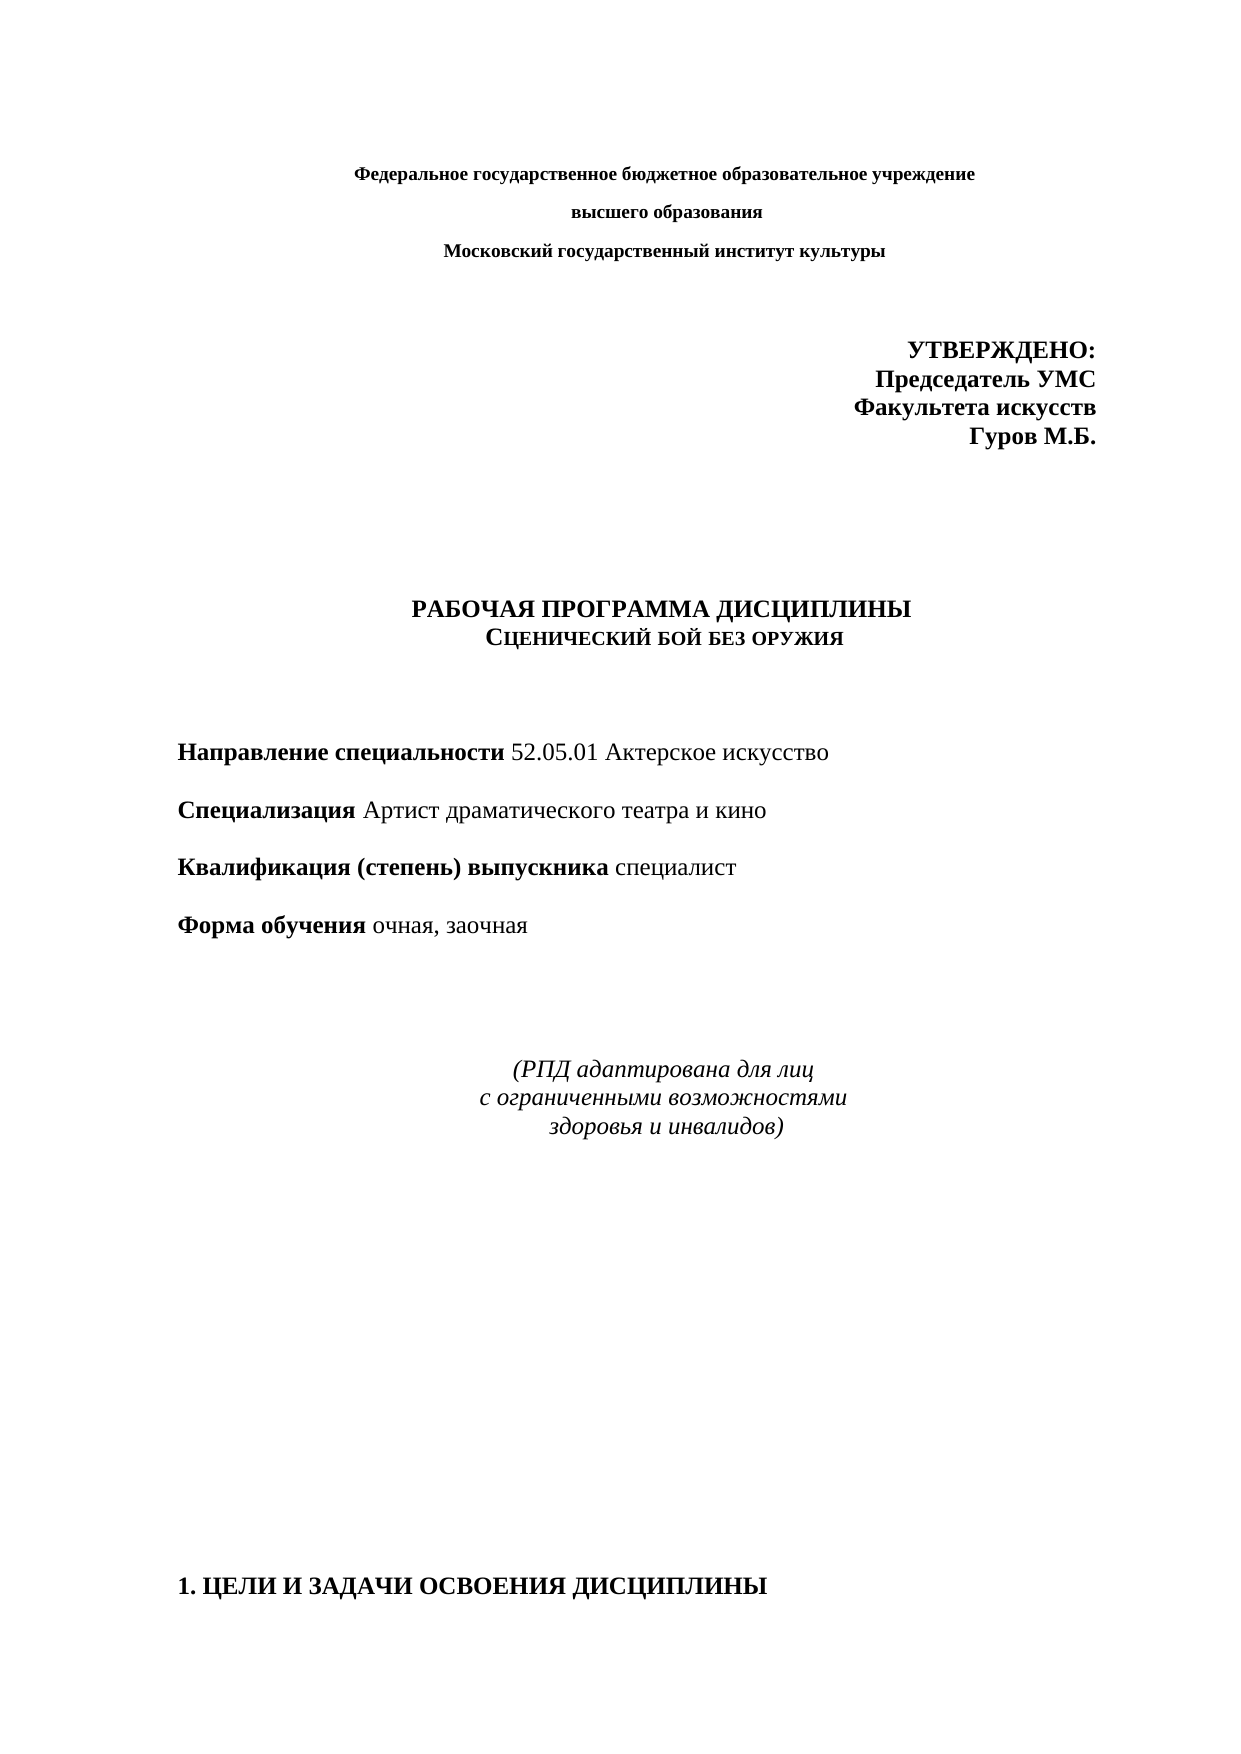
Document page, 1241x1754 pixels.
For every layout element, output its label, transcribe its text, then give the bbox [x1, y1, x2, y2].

text 1. ЦЕЛИ И ЗАДАЧИ ОСВОЕНИЯ ДИСЦИПЛИНЫ [177, 1571, 1152, 1600]
text Квалификация (степень) выпускника специалист [177, 852, 1152, 881]
text Специализация Артист драматического театра и кино [177, 795, 1152, 824]
table_header УТВЕРЖДЕНО: Председатель УМС Факультета искусств Гуров М.Б. [665, 335, 1107, 450]
text здоровья и инвалидов) [177, 1111, 1152, 1140]
text высшего образования [177, 201, 1152, 239]
text (РПД адаптирована для лиц [177, 1054, 1152, 1082]
text Московский государственный институт культуры [177, 239, 1152, 277]
text Направление специальности 52.05.01 Актерское искусство [177, 737, 1152, 766]
text с ограниченными возможностями [177, 1082, 1152, 1111]
text РАБОЧАЯ ПРОГРАММА ДИСЦИПЛИНЫ Сценический бой без оружия [177, 594, 1152, 651]
text Форма обучения очная, заочная [177, 910, 1152, 939]
text Федеральное государственное бюджетное образовательное учреждение [177, 162, 1152, 201]
